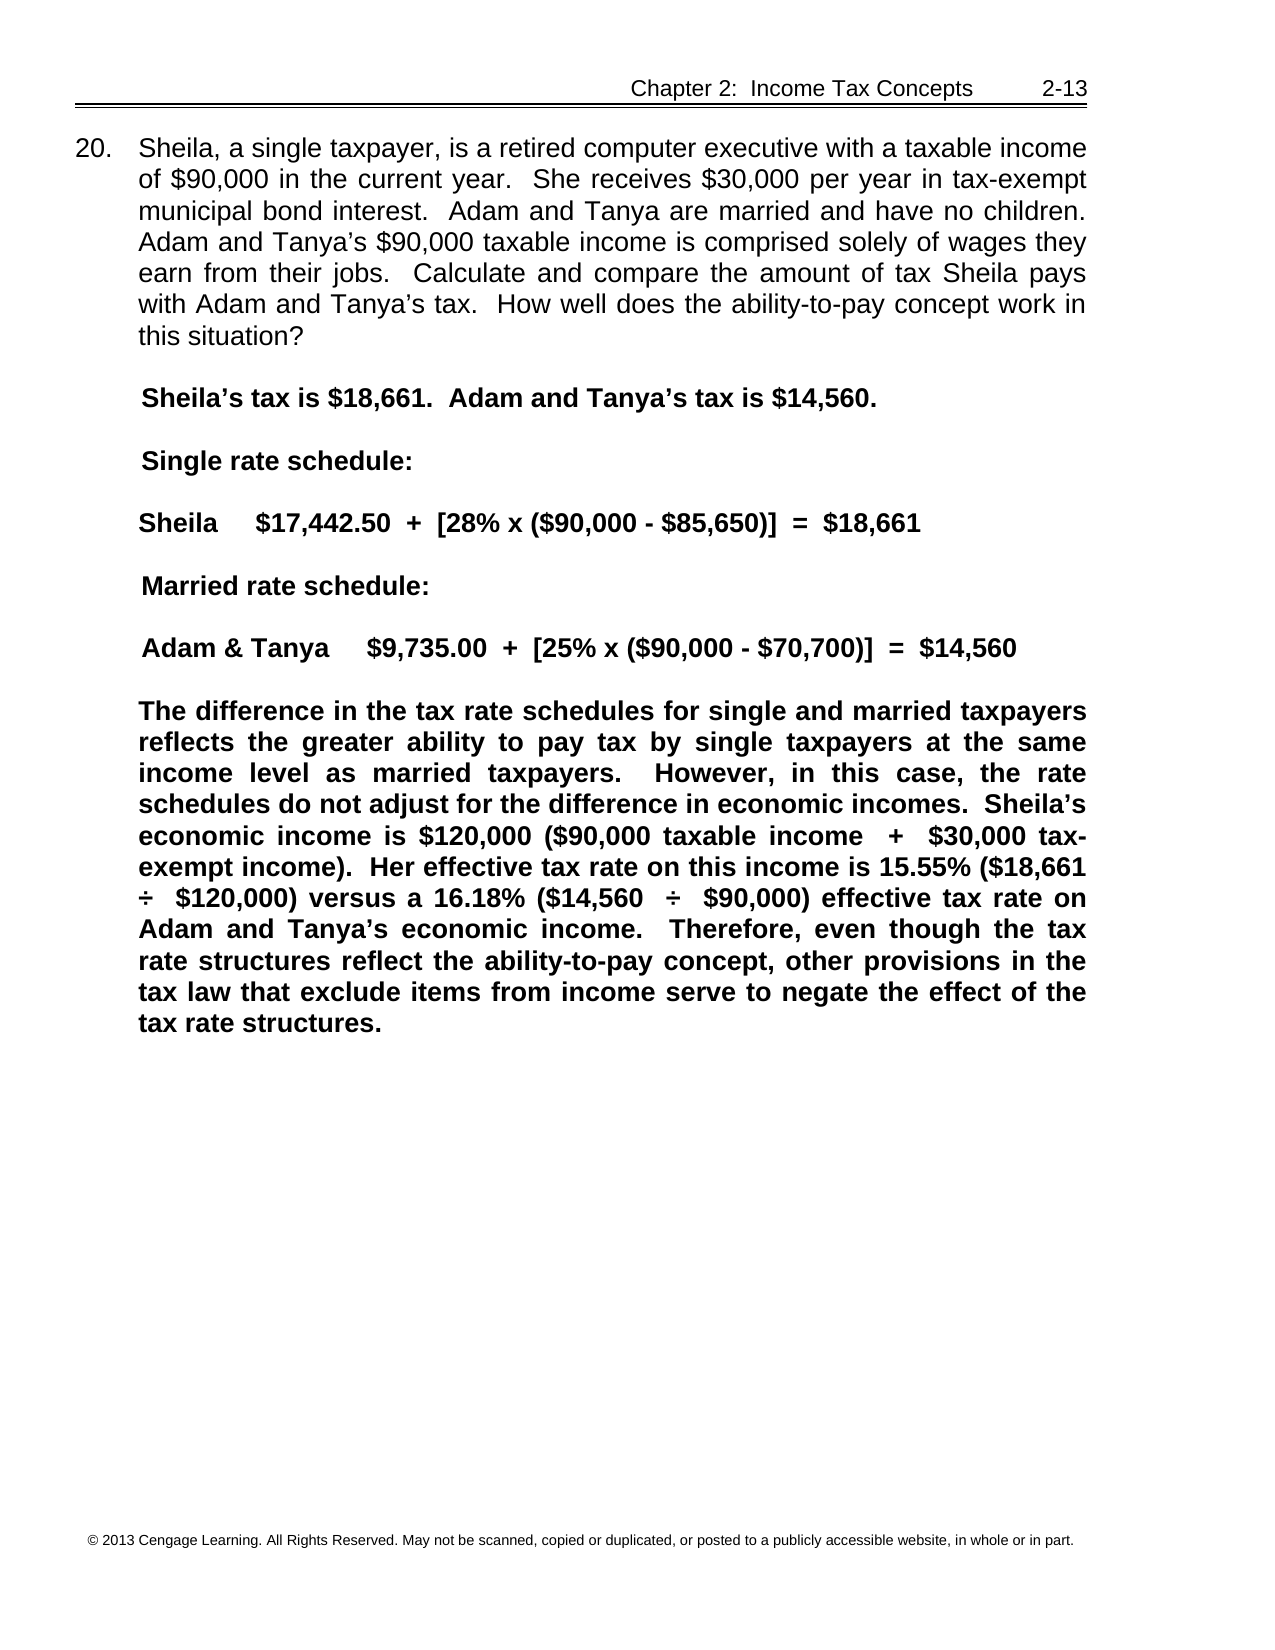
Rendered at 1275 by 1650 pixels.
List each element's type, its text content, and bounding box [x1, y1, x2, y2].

text 20. Sheila, a single taxpayer, is a retired computer executive with a taxable income of $90,000 in the current year. She receives $30,000 per year in tax-exempt municipal bond interest. Adam and Tanya are married and have no children. Adam and Tanya’s $90,000 taxable income is comprised solely of wages they earn from their jobs. Calculate and compare the amount of tax Sheila pays with Adam and Tanya’s tax. How well does the ability-to-pay concept work in this situation? [75, 132, 1087, 351]
text Sheila’s tax is $18,661. Adam and Tanya’s tax is $14,560. [141, 382, 1087, 413]
text Adam & Tanya $9,735.00 + [25% x ($90,000 - $70,700)] = $14,560 [141, 632, 1087, 663]
text Married rate schedule: [141, 569, 1087, 601]
text The difference in the tax rate schedules for single and married taxpayers reflects the greater ability to pay tax by single taxpayers at the same income level as married taxpayers. However, in this case, the rate schedules do not adjust for the difference in economic incomes. Sheila’s economic income is $120,000 ($90,000 taxable income + $30,000 tax-exempt income). Her effective tax rate on this income is 15.55% ($18,661 ÷ $120,000) versus a 16.18% ($14,560 ÷ $90,000) effective tax rate on Adam and Tanya’s economic income. Therefore, even though the tax rate structures reflect the ability-to-pay concept, other provisions in the tax law that exclude items from income serve to negate the effect of the tax rate structures. [75, 694, 1087, 1038]
text Sheila $17,442.50 + [28% x ($90,000 - $85,650)] = $18,661 [75, 507, 1087, 538]
text Single rate schedule: [141, 444, 1087, 476]
